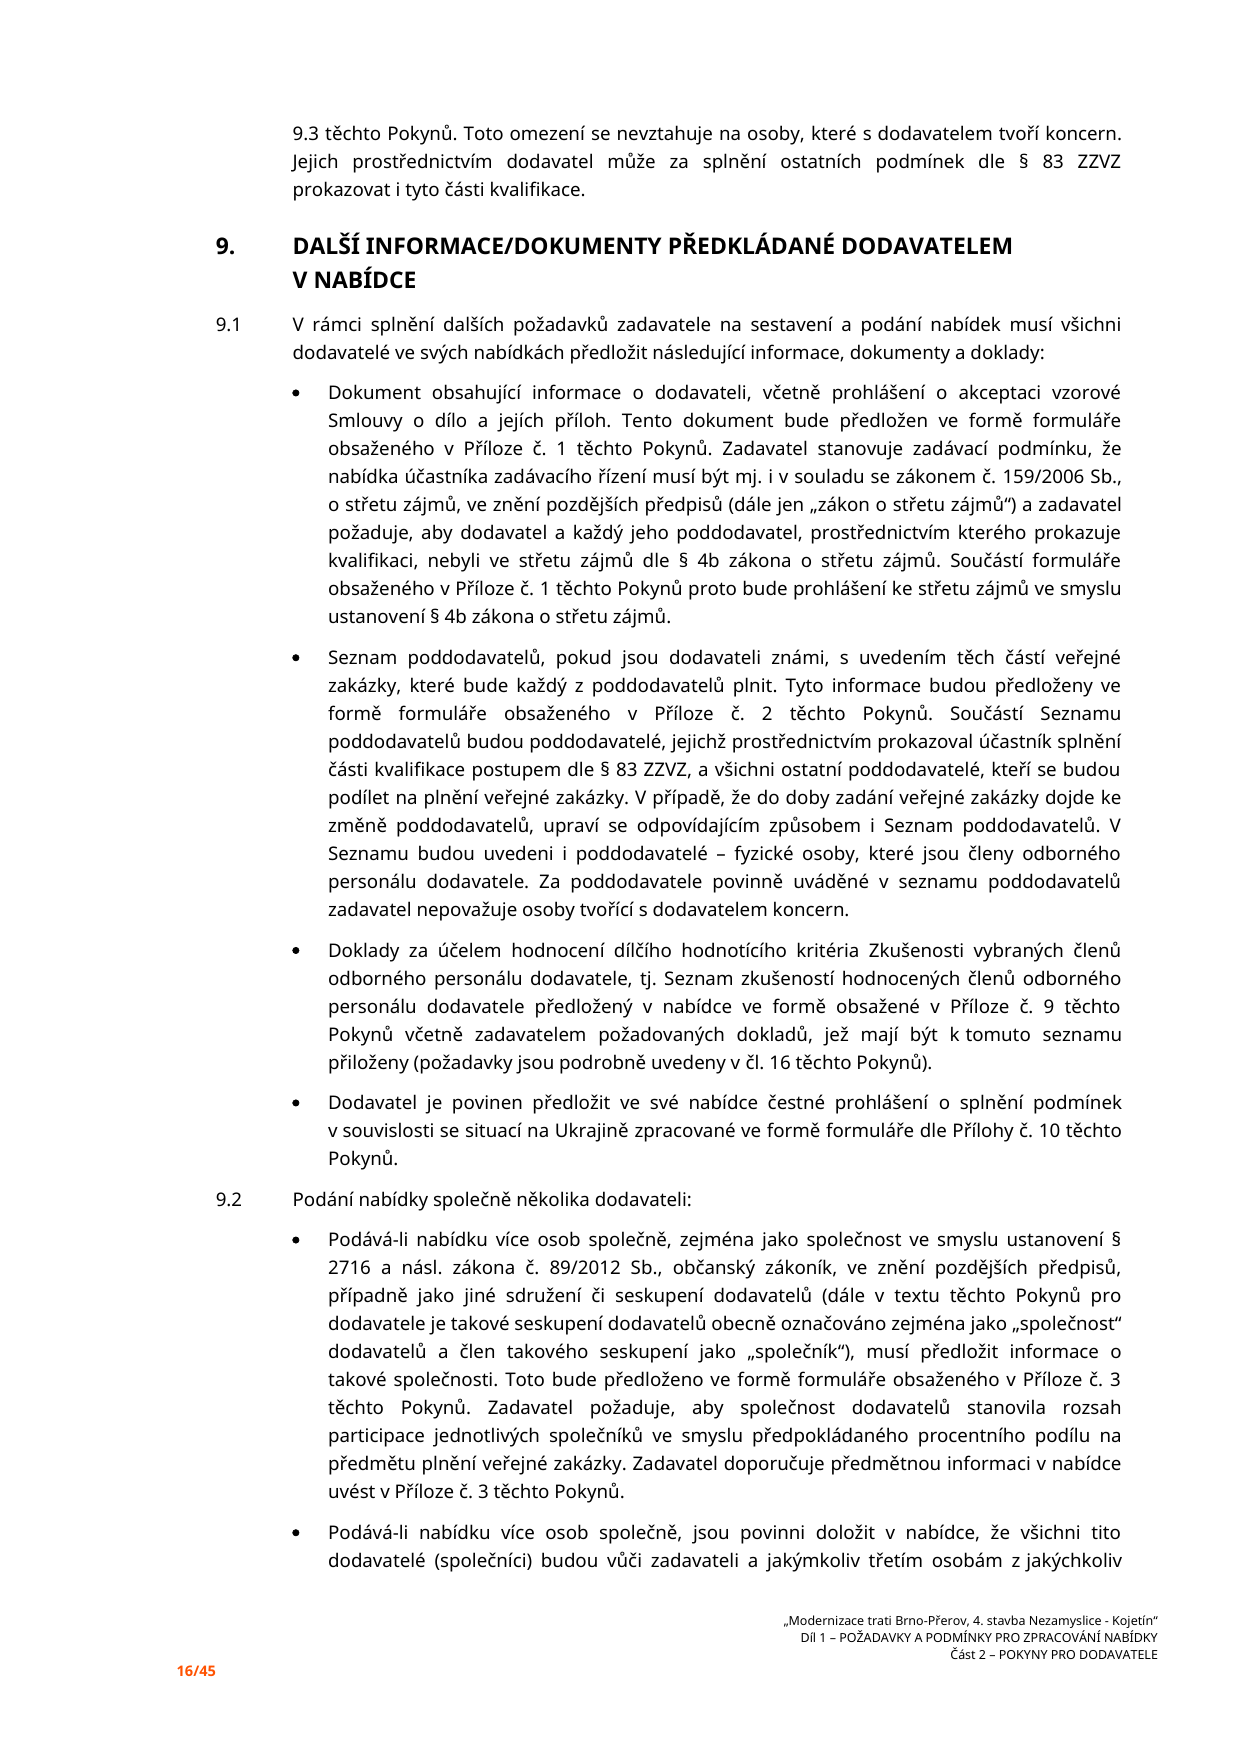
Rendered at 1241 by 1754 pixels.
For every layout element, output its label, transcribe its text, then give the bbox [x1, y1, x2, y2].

text Podává-li nabídku více osob společně, zejména jako společnost ve smyslu ustanovení § 2716 a násl. zákona č. 89/2012 Sb., občanský zákoník, ve znění pozdějších předpisů, případně jako jiné sdružení či seskupení dodavatelů (dále v textu těchto Pokynů pro dodavatele je takové seskupení dodavatelů obecně označováno zejména jako „společnost“ dodavatelů a člen takového seskupení jako „společník“), musí předložit informace o takové společnosti. Toto bude předloženo ve formě formuláře obsaženého v Příloze č. 3 těchto Pokynů. Zadavatel požaduje, aby společnost dodavatelů stanovila rozsah participace jednotlivých společníků ve smyslu předpokládaného procentního podílu na předmětu plnění veřejné zakázky. Zadavatel doporučuje předmětnou informaci v nabídce uvést v Příloze č. 3 těchto Pokynů. [292, 1227, 1122, 1504]
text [292, 121, 1122, 202]
text Doklady za účelem hodnocení dílčího hodnotícího kritéria Zkušenosti vybraných členů odborného personálu dodavatele, tj. Seznam zkušeností hodnocených členů odborného personálu dodavatele předložený v nabídce ve formě obsažené v Příloze č. 9 těchto Pokynů včetně zadavatelem požadovaných dokladů, jež mají být k tomuto seznamu přiloženy (požadavky jsou podrobně uvedeny v čl. 16 těchto Pokynů). [292, 937, 1122, 1074]
text Dodavatel je povinen předložit ve své nabídce čestné prohlášení o splnění podmínek v souvislosti se situací na Ukrajině zpracované ve formě formuláře dle Přílohy č. 10 těchto Pokynů. [292, 1089, 1122, 1171]
text V rámci splnění dalších požadavků zadavatele na sestavení a podání nabídek musí všichni dodavatelé ve svých nabídkách předložit následující informace, dokumenty a doklady: [216, 311, 1122, 364]
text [292, 1519, 1122, 1573]
text Seznam poddodavatelů, pokud jsou dodavateli známi, s uvedením těch částí veřejné zakázky, které bude každý z poddodavatelů plnit. Tyto informace budou předloženy ve formě formuláře obsaženého v Příloze č. 2 těchto Pokynů. Součástí Seznamu poddodavatelů budou poddodavatelé, jejichž prostřednictvím prokazoval účastník splnění části kvalifikace postupem dle § 83 ZZVZ, a všichni ostatní poddodavatelé, kteří se budou podílet na plnění veřejné zakázky. V případě, že do doby zadání veřejné zakázky dojde ke změně poddodavatelů, upraví se odpovídajícím způsobem i Seznam poddodavatelů. V Seznamu budou uvedeni i poddodavatelé – fyzické osoby, které jsou členy odborného personálu dodavatele. Za poddodavatele povinně uváděné v seznamu poddodavatelů zadavatel nepovažuje osoby tvořící s dodavatelem koncern. [292, 644, 1122, 922]
text DALŠÍ INFORMACE/DOKUMENTY PŘEDKLÁDANÉ DODAVATELEM v NABÍDCE [216, 230, 1122, 295]
text Podání nabídky společně několika dodavateli: [216, 1186, 1122, 1212]
text Dokument obsahující informace o dodavateli, včetně prohlášení o akceptaci vzorové Smlouvy o dílo a jejích příloh. Tento dokument bude předložen ve formě formuláře obsaženého v Příloze č. 1 těchto Pokynů. Zadavatel stanovuje zadávací podmínku, že nabídka účastníka zadávacího řízení musí být mj. i v souladu se zákonem č. 159/2006 Sb., o střetu zájmů, ve znění pozdějších předpisů (dále jen „zákon o střetu zájmů“) a zadavatel požaduje, aby dodavatel a každý jeho poddodavatel, prostřednictvím kterého prokazuje kvalifikaci, nebyli ve střetu zájmů dle § 4b zákona o střetu zájmů. Součástí formuláře obsaženého v Příloze č. 1 těchto Pokynů proto bude prohlášení ke střetu zájmů ve smyslu ustanovení § 4b zákona o střetu zájmů. [292, 379, 1122, 629]
